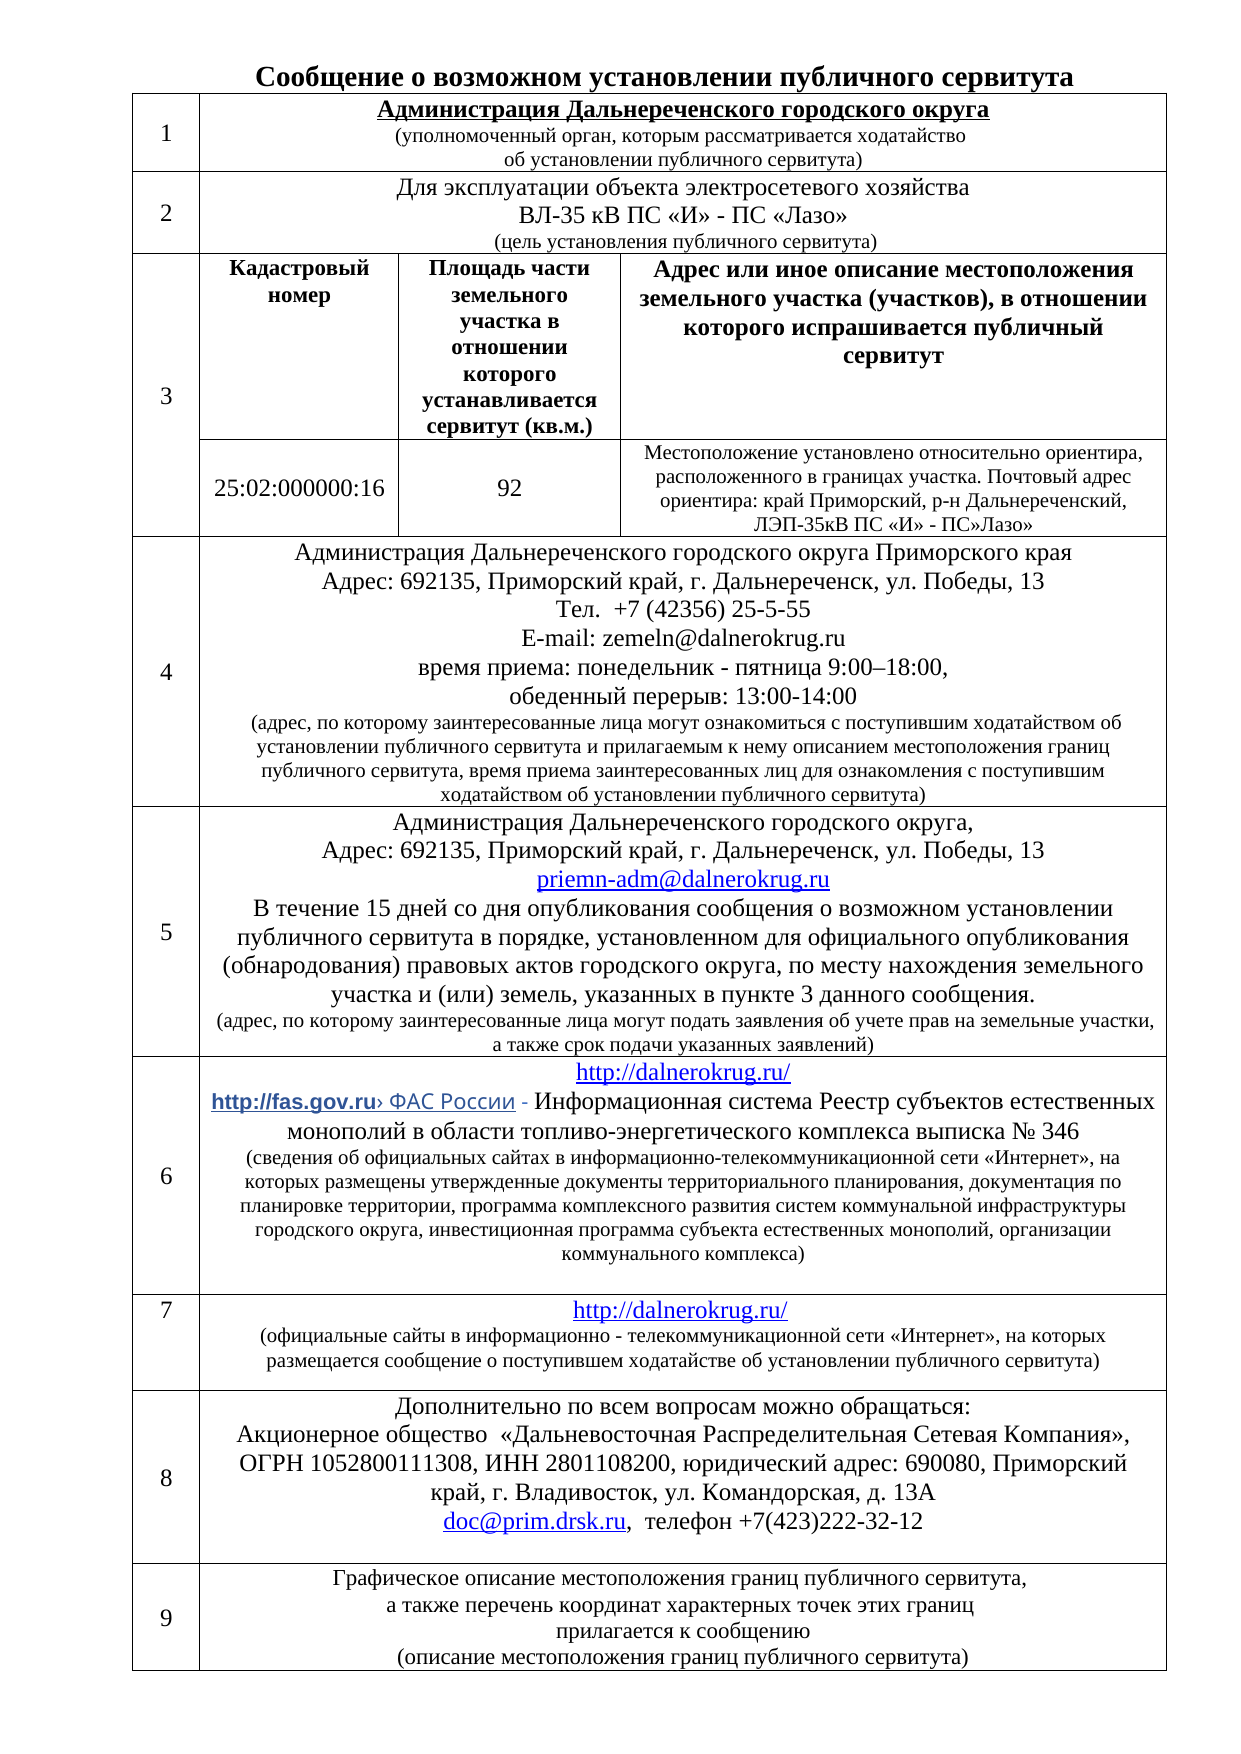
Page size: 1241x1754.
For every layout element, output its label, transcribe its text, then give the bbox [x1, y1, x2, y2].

table_cell Администрация Дальнереченского городского округа, Адрес: 692135, Приморский край, г. Дальнереченск, ул. Победы, 13 priemn-adm@dalnerokrug.ru В течение 15 дней со дня опубликования сообщения о возможном установлении публичного сервитута в порядке, установленном для официального опубликования (обнародования) правовых актов городского округа, по месту нахождения земельного участка и (или) земель, указанных в пункте 3 данного сообщения. (адрес, по которому заинтересованные лица могут подать заявления об учете прав на земельные участки, а также срок подачи указанных заявлений) [200, 807, 1166, 1056]
table_cell Местоположение установлено относительно ориентира, расположенного в границах участка. Почтовый адрес ориентира: край Приморский, р-н Дальнереченский, ЛЭП-35кВ ПС «И» - ПС»Лазо» [621, 440, 1166, 536]
table_cell Кадастровый номер [200, 254, 398, 439]
table_cell Площадь части земельного участка в отношении которого устанавливается сервитут (кв.м.) [399, 254, 620, 439]
table_header Администрация Дальнереченского городского округа (уполномоченный орган, которым рассматривается ходатайство об установлении публичного сервитута) [200, 94, 1166, 171]
table_cell 25:02:000000:16 [200, 440, 398, 536]
text Сообщение о возможном установлении публичного сервитута [177, 59, 1152, 93]
table_cell Адрес или иное описание местоположения земельного участка (участков), в отношении которого испрашивается публичный сервитут [621, 254, 1166, 439]
table_cell 8 [133, 1391, 199, 1563]
table_cell Графическое описание местоположения границ публичного сервитута, а также перечень координат характерных точек этих границ прилагается к сообщению (описание местоположения границ публичного сервитута) [200, 1564, 1166, 1670]
table_cell Администрация Дальнереченского городского округа Приморского края Адрес: 692135, Приморский край, г. Дальнереченск, ул. Победы, 13 Тел. +7 (42356) 25-5-55 E-mail: zemeln@dalnerokrug.ru время приема: понедельник - пятница 9:00–18:00, обеденный перерыв: 13:00-14:00 (адрес, по которому заинтересованные лица могут ознакомиться с поступившим ходатайством об установлении публичного сервитута и прилагаемым к нему описанием местоположения границ публичного сервитута, время приема заинтересованных лиц для ознакомления с поступившим ходатайством об установлении публичного сервитута) [200, 537, 1166, 806]
table_cell http://dalnerokrug.ru/ (официальные сайты в информационно - телекоммуникационной сети «Интернет», на которых размещается сообщение о поступившем ходатайстве об установлении публичного сервитута) [200, 1295, 1166, 1390]
table_cell 2 [133, 172, 199, 253]
table_cell http://dalnerokrug.ru/ http://fas.gov.ru› ФАС России - Информационная система Реестр субъектов естественных монополий в области топливо-энергетического комплекса выписка № 346 (сведения об официальных сайтах в информационно-телекоммуникационной сети «Интернет», на которых размещены утвержденные документы территориального планирования, документация по планировке территории, программа комплексного развития систем коммунальной инфраструктуры городского округа, инвестиционная программа субъекта естественных монополий, организации коммунального комплекса) [200, 1057, 1166, 1294]
table_cell 6 [133, 1057, 199, 1294]
table_cell 5 [133, 807, 199, 1056]
table_cell 7 [133, 1295, 199, 1390]
table_cell 4 [133, 537, 199, 806]
table_cell 3 [133, 254, 199, 536]
table_cell Дополнительно по всем вопросам можно обращаться: Акционерное общество «Дальневосточная Распределительная Сетевая Компания», ОГРН 1052800111308, ИНН 2801108200, юридический адрес: 690080, Приморский край, г. Владивосток, ул. Командорская, д. 13А doc@prim.drsk.ru, телефон +7(423)222-32-12 [200, 1391, 1166, 1563]
table_cell 9 [133, 1564, 199, 1670]
table_header 1 [133, 94, 199, 171]
table_cell Для эксплуатации объекта электросетевого хозяйства ВЛ-35 кВ ПС «И» - ПС «Лазо» (цель установления публичного сервитута) [200, 172, 1166, 253]
table_cell 92 [399, 440, 620, 536]
